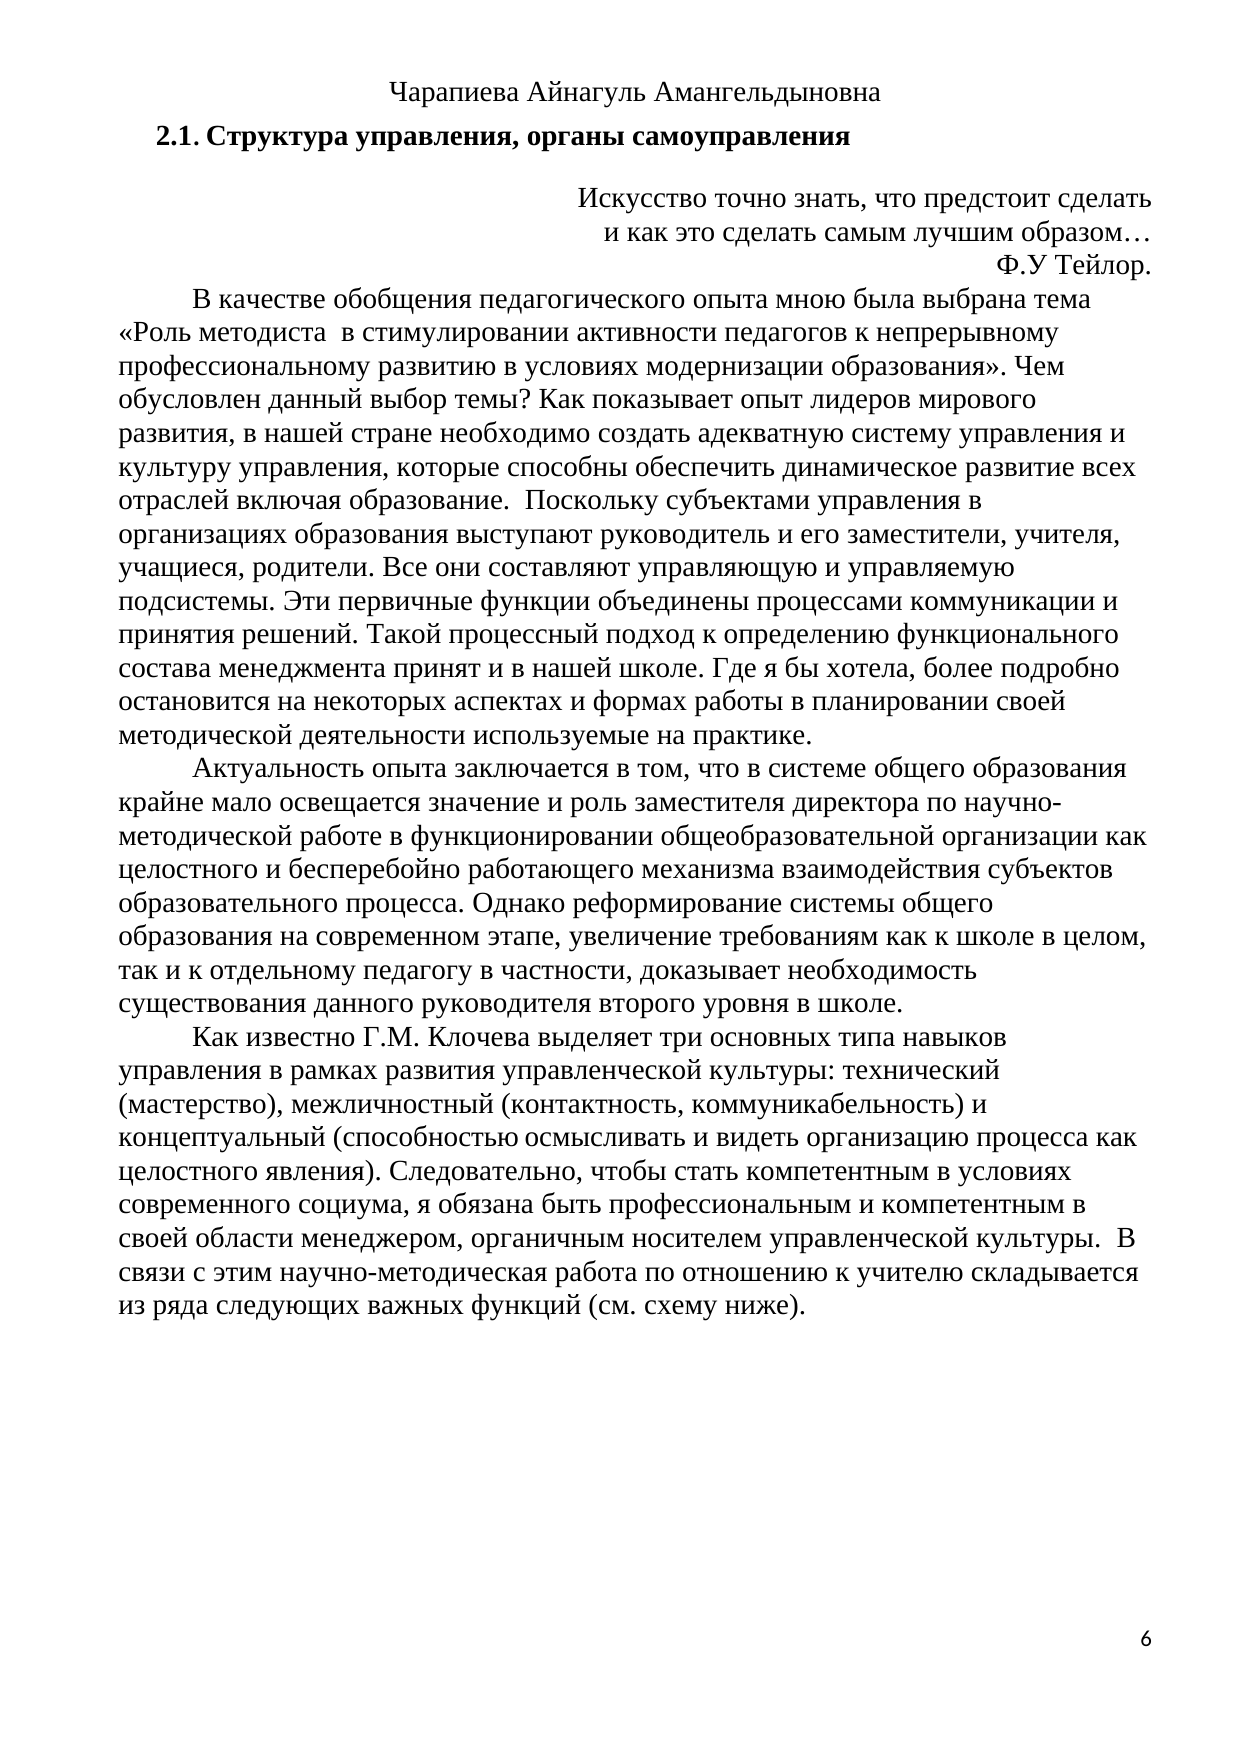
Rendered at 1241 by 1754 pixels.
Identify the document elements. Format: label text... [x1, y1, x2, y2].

text и как это сделать самым лучшим образом… [118, 214, 1152, 247]
list . Структура управления, органы самоуправления [156, 118, 1152, 152]
text Как известно Г.М. Клочева выделяет три основных типа навыков управления в рамках развития управленческой культуры: технический (мастерство), межличностный (контактность, коммуникабельность) и концептуальный (способностью осмысливать и видеть организацию процесса как целостного явления). Следовательно, чтобы стать компетентным в условиях современного социума, я обязана быть профессиональным и компетентным в своей области менеджером, органичным носителем управленческой культуры. В связи с этим научно-методическая работа по отношению к учителю складывается из ряда следующих важных функций (см. схему ниже). [118, 1019, 1152, 1321]
text Искусство точно знать, что предстоит сделать [118, 180, 1152, 214]
text Актуальность опыта заключается в том, что в системе общего образования крайне мало освещается значение и роль заместителя директора по научно-методической работе в функционировании общеобразовательной организации как целостного и бесперебойно работающего механизма взаимодействия субъектов образовательного процесса. Однако реформирование системы общего образования на современном этапе, увеличение требованиям как к школе в целом, так и к отдельному педагогу в частности, доказывает необходимость существования данного руководителя второго уровня в школе. [118, 751, 1152, 1019]
text В качестве обобщения педагогического опыта мною была выбрана тема «Роль методиста в стимулировании активности педагогов к непрерывному профессиональному развитию в условиях модернизации образования». Чем обусловлен данный выбор темы? Как показывает опыт лидеров мирового развития, в нашей стране необходимо создать адекватную систему управления и культуру управления, которые способны обеспечить динамическое развитие всех отраслей включая образование. Поскольку субъектами управления в организациях образования выступают руководитель и его заместители, учителя, учащиеся, родители. Все они составляют управляющую и управляемую подсистемы. Эти первичные функции объединены процессами коммуникации и принятия решений. Такой процессный подход к определению функционального состава менеджмента принят и в нашей школе. Где я бы хотела, более подробно остановится на некоторых аспектах и формах работы в планировании своей методической деятельности используемые на практике. [118, 281, 1152, 751]
text Ф.У Тейлор. [118, 247, 1152, 281]
